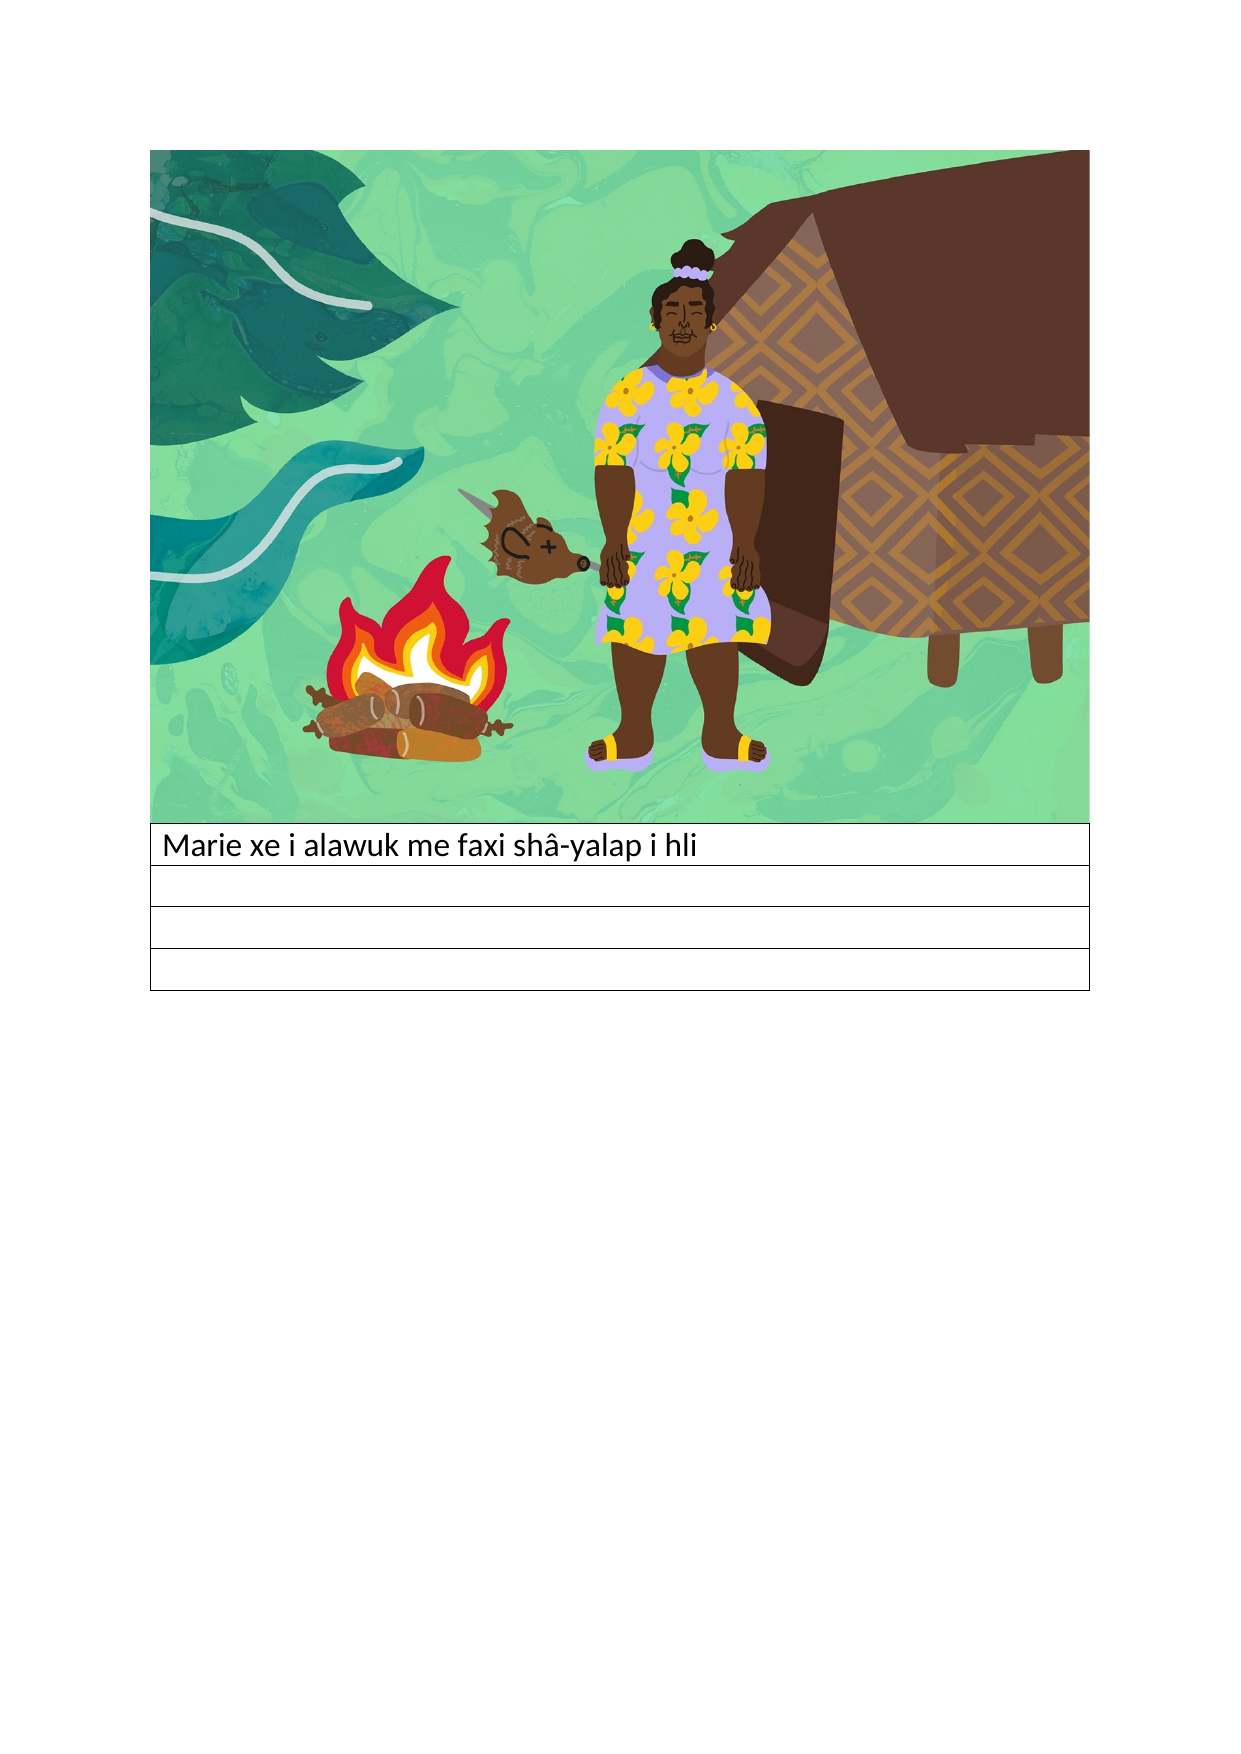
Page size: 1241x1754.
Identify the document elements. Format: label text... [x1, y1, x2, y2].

table_header Marie xe i alawuk me faxi shâ-yalap i hli [151, 824, 1089, 864]
picture [150, 150, 1090, 823]
table_cell [151, 866, 1089, 906]
table_cell [151, 949, 1089, 990]
table_cell [151, 907, 1089, 948]
